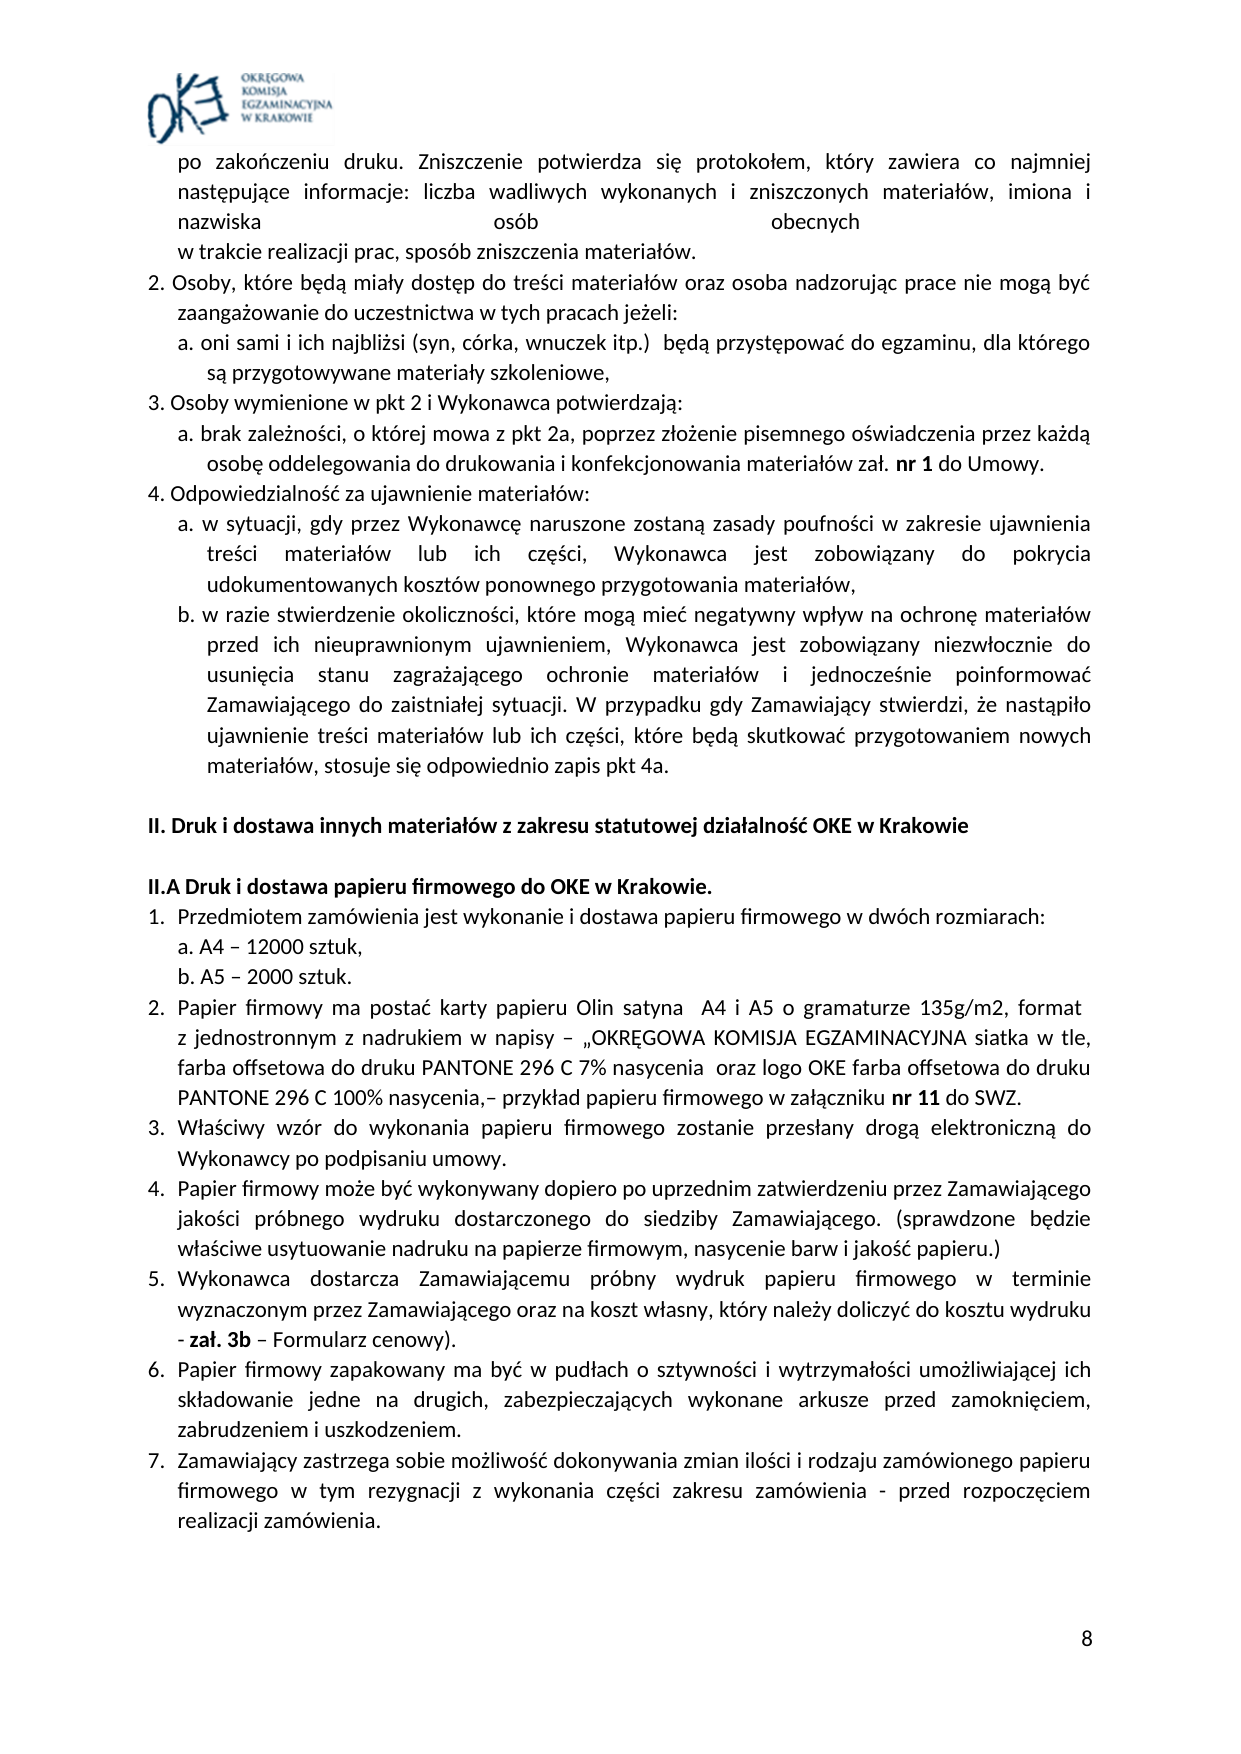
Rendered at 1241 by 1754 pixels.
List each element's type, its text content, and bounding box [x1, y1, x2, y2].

list II. Druk i dostawa innych materiałów z zakresu statutowej działalność OKE w Krakowie [148, 811, 1093, 839]
list a. brak zależności, o której mowa z pkt 2a, poprzez złożenie pisemnego oświadczenia przez każdą osobę oddelegowania do drukowania i konfekcjonowania materiałów zał. nr 1 do Umowy. [177, 419, 1093, 477]
list 4. Odpowiedzialność za ujawnienie materiałów: [148, 479, 1093, 507]
list b. A5 – 2000 sztuk. [177, 962, 1093, 990]
list II.A Druk i dostawa papieru firmowego do OKE w Krakowie. [148, 872, 1093, 900]
list 5. Wykonawca dostarcza Zamawiającemu próbny wydruk papieru firmowego w terminie wyznaczonym przez Zamawiającego oraz na koszt własny, który należy doliczyć do kosztu wydruku - zał. 3b – Formularz cenowy). [148, 1264, 1093, 1353]
list b. w razie stwierdzenie okoliczności, które mogą mieć negatywny wpływ na ochronę materiałów przed ich nieuprawnionym ujawnieniem, Wykonawca jest zobowiązany niezwłocznie do usunięcia stanu zagrażającego ochronie materiałów i jednocześnie poinformować Zamawiającego do zaistniałej sytuacji. W przypadku gdy Zamawiający stwierdzi, że nastąpiło ujawnienie treści materiałów lub ich części, które będą skutkować przygotowaniem nowych materiałów, stosuje się odpowiednio zapis pkt 4a. [177, 600, 1093, 779]
list 7. Zamawiający zastrzega sobie możliwość dokonywania zmian ilości i rodzaju zamówionego papieru firmowego w tym rezygnacji z wykonania części zakresu zamówienia - przed rozpoczęciem realizacji zamówienia. [148, 1446, 1093, 1534]
list 2. Osoby, które będą miały dostęp do treści materiałów oraz osoba nadzorując prace nie mogą być zaangażowanie do uczestnictwa w tych pracach jeżeli: [148, 268, 1093, 326]
list 2. Papier firmowy ma postać karty papieru Olin satyna A4 i A5 o gramaturze 135g/m2, format z jednostronnym z nadrukiem w napisy – „OKRĘGOWA KOMISJA EGZAMINACYJNA siatka w tle, farba offsetowa do druku PANTONE 296 C 7% nasycenia oraz logo OKE farba offsetowa do druku PANTONE 296 C 100% nasycenia,– przykład papieru firmowego w załączniku nr 11 do SWZ. [148, 993, 1093, 1111]
picture [147, 73, 336, 147]
list 6. Papier firmowy zapakowany ma być w pudłach o sztywności i wytrzymałości umożliwiającej ich składowanie jedne na drugich, zabezpieczających wykonane arkusze przed zamoknięciem, zabrudzeniem i uszkodzeniem. [148, 1355, 1093, 1443]
list 3. Osoby wymienione w pkt 2 i Wykonawca potwierdzają: [148, 388, 1093, 416]
list a. A4 – 12000 sztuk, [177, 932, 1093, 960]
list 4. Papier firmowy może być wykonywany dopiero po uprzednim zatwierdzeniu przez Zamawiającego jakości próbnego wydruku dostarczonego do siedziby Zamawiającego. (sprawdzone będzie właściwe usytuowanie nadruku na papierze firmowym, nasycenie barw i jakość papieru.) [148, 1174, 1093, 1262]
list 1. Przedmiotem zamówienia jest wykonanie i dostawa papieru firmowego w dwóch rozmiarach: [148, 902, 1093, 930]
list a. w sytuacji, gdy przez Wykonawcę naruszone zostaną zasady poufności w zakresie ujawnienia treści materiałów lub ich części, Wykonawca jest zobowiązany do pokrycia udokumentowanych kosztów ponownego przygotowania materiałów, [177, 509, 1093, 598]
list 3. Właściwy wzór do wykonania papieru firmowego zostanie przesłany drogą elektroniczną do Wykonawcy po podpisaniu umowy. [148, 1113, 1093, 1172]
list a. oni sami i ich najbliżsi (syn, córka, wnuczek itp.) będą przystępować do egzaminu, dla którego są przygotowywane materiały szkoleniowe, [177, 328, 1093, 386]
